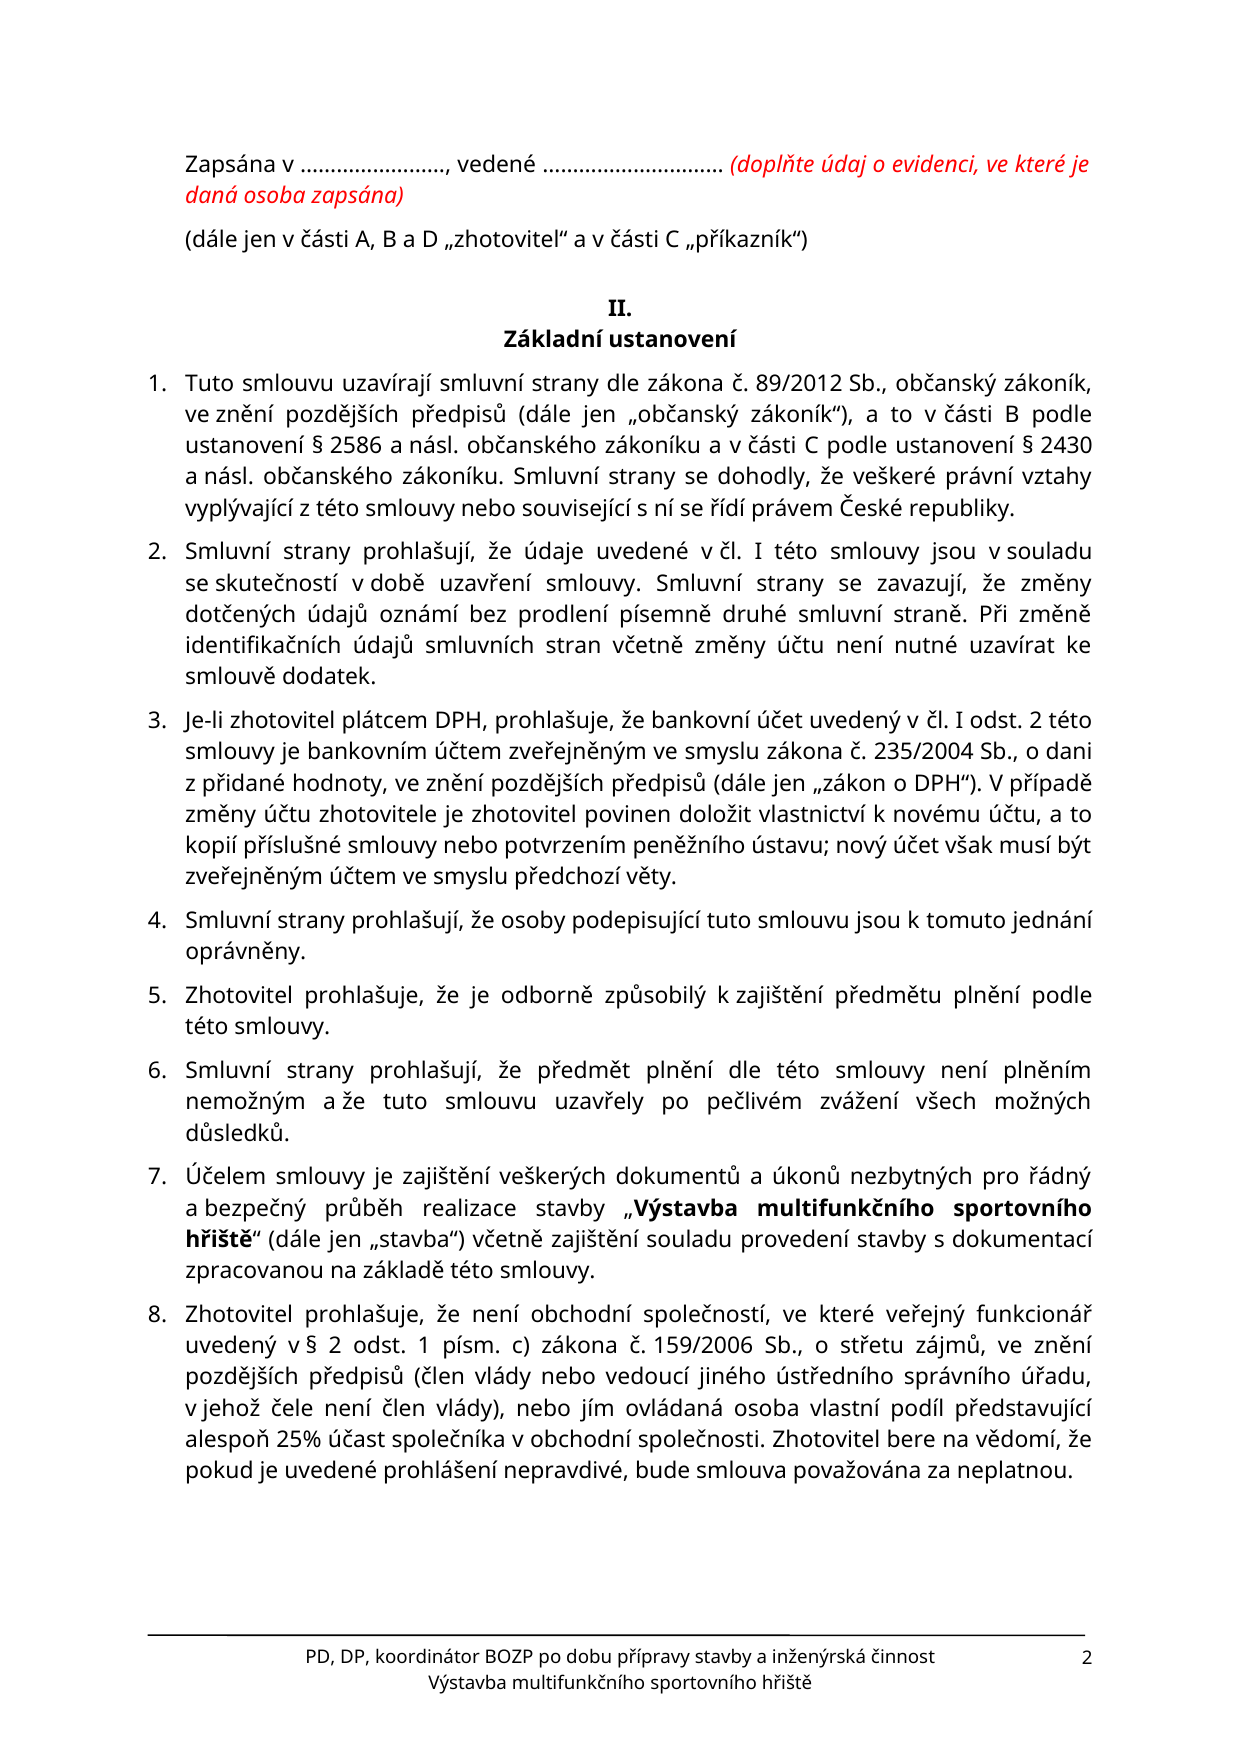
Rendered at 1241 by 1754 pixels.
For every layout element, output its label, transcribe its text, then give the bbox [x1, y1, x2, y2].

list Zhotovitel prohlašuje, že není obchodní společností, ve které veřejný funkcionář uvedený v § 2 odst. 1 písm. c) zákona č. 159/2006 Sb., o střetu zájmů, ve znění pozdějších předpisů (člen vlády nebo vedoucí jiného ústředního správního úřadu, v jehož čele není člen vlády), nebo jím ovládaná osoba vlastní podíl představující alespoň 25% účast společníka v obchodní společnosti. Zhotovitel bere na vědomí, že pokud je uvedené prohlášení nepravdivé, bude smlouva považována za neplatnou. [148, 1298, 1092, 1485]
list Je-li zhotovitel plátcem DPH, prohlašuje, že bankovní účet uvedený v čl. I odst. 2 této smlouvy je bankovním účtem zveřejněným ve smyslu zákona č. 235/2004 Sb., o dani z přidané hodnoty, ve znění pozdějších předpisů (dále jen „zákon o DPH“). V případě změny účtu zhotovitele je zhotovitel povinen doložit vlastnictví k novému účtu, a to kopií příslušné smlouvy nebo potvrzením peněžního ústavu; nový účet však musí být zveřejněným účtem ve smyslu předchozí věty. [148, 704, 1092, 891]
text II. Základní ustanovení [148, 291, 1092, 354]
text Zapsána v ……………………, vedené ………………………… (doplňte údaj o evidenci, ve které je daná osoba zapsána) [185, 148, 1092, 210]
list Tuto smlouvu uzavírají smluvní strany dle zákona č. 89/2012 Sb., občanský zákoník, ve znění pozdějších předpisů (dále jen „občanský zákoník“), a to v části B podle ustanovení § 2586 a násl. občanského zákoníku a v části C podle ustanovení § 2430 a násl. občanského zákoníku. Smluvní strany se dohodly, že veškeré právní vztahy vyplývající z této smlouvy nebo související s ní se řídí právem České republiky. [148, 366, 1092, 523]
list Účelem smlouvy je zajištění veškerých dokumentů a úkonů nezbytných pro řádný a bezpečný průběh realizace stavby „Výstavba multifunkčního sportovního hřiště“ (dále jen „stavba“) včetně zajištění souladu provedení stavby s dokumentací zpracovanou na základě této smlouvy. [148, 1160, 1092, 1285]
list Zhotovitel prohlašuje, že je odborně způsobilý k zajištění předmětu plnění podle této smlouvy. [148, 979, 1092, 1041]
text (dále jen v části A, B a D „zhotovitel“ a v části C „příkazník“) [185, 223, 1092, 254]
list Smluvní strany prohlašují, že osoby podepisující tuto smlouvu jsou k tomuto jednání oprávněny. [148, 904, 1092, 966]
list Smluvní strany prohlašují, že údaje uvedené v čl. I této smlouvy jsou v souladu se skutečností v době uzavření smlouvy. Smluvní strany se zavazují, že změny dotčených údajů oznámí bez prodlení písemně druhé smluvní straně. Při změně identifikačních údajů smluvních stran včetně změny účtu není nutné uzavírat ke smlouvě dodatek. [148, 535, 1092, 691]
list Smluvní strany prohlašují, že předmět plnění dle této smlouvy není plněním nemožným a že tuto smlouvu uzavřely po pečlivém zvážení všech možných důsledků. [148, 1054, 1092, 1148]
